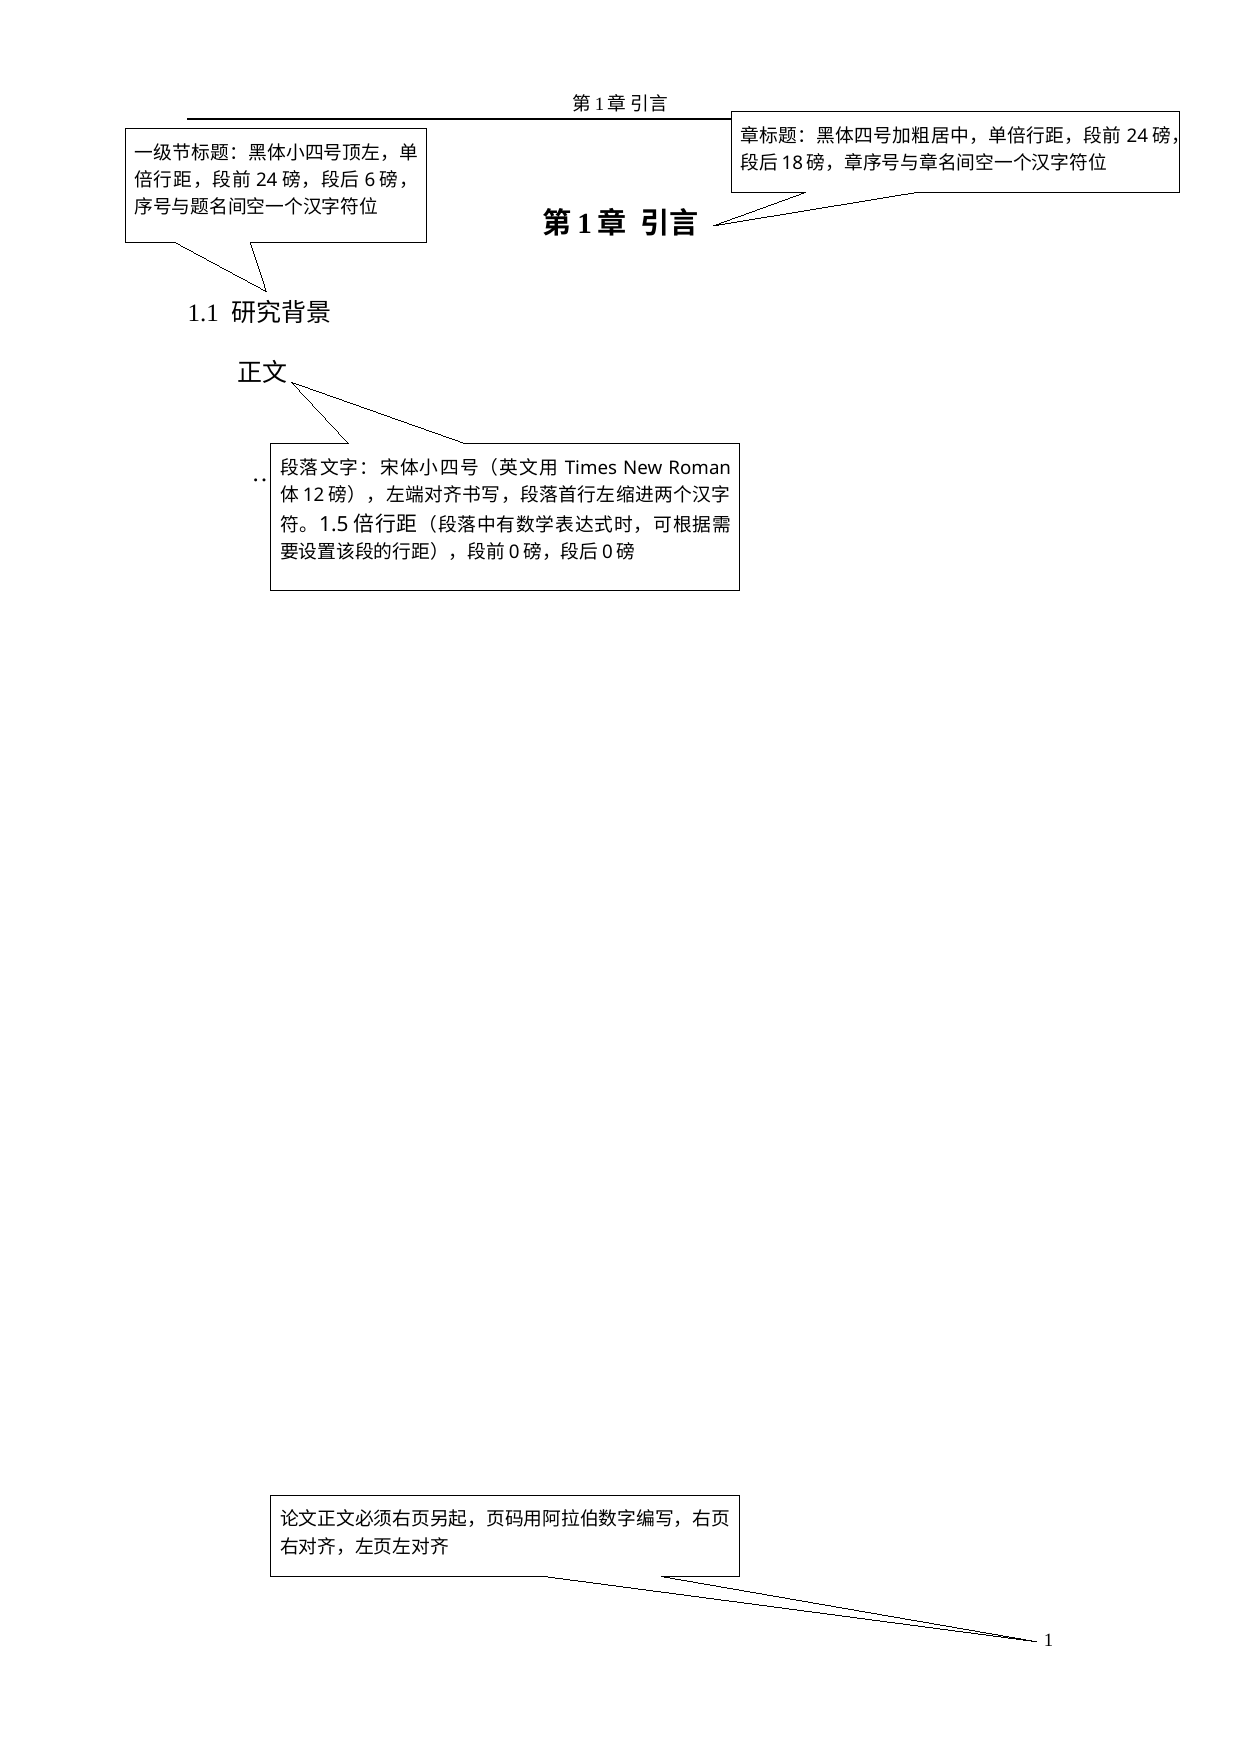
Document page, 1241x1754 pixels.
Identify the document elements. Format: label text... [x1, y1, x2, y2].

text …… [461, 441, 1053, 491]
text …… [187, 441, 347, 491]
text 1.1 研究背景 [187, 292, 1053, 328]
text 第1章 引言 [427, 200, 1053, 242]
text 正文 [187, 341, 1053, 391]
